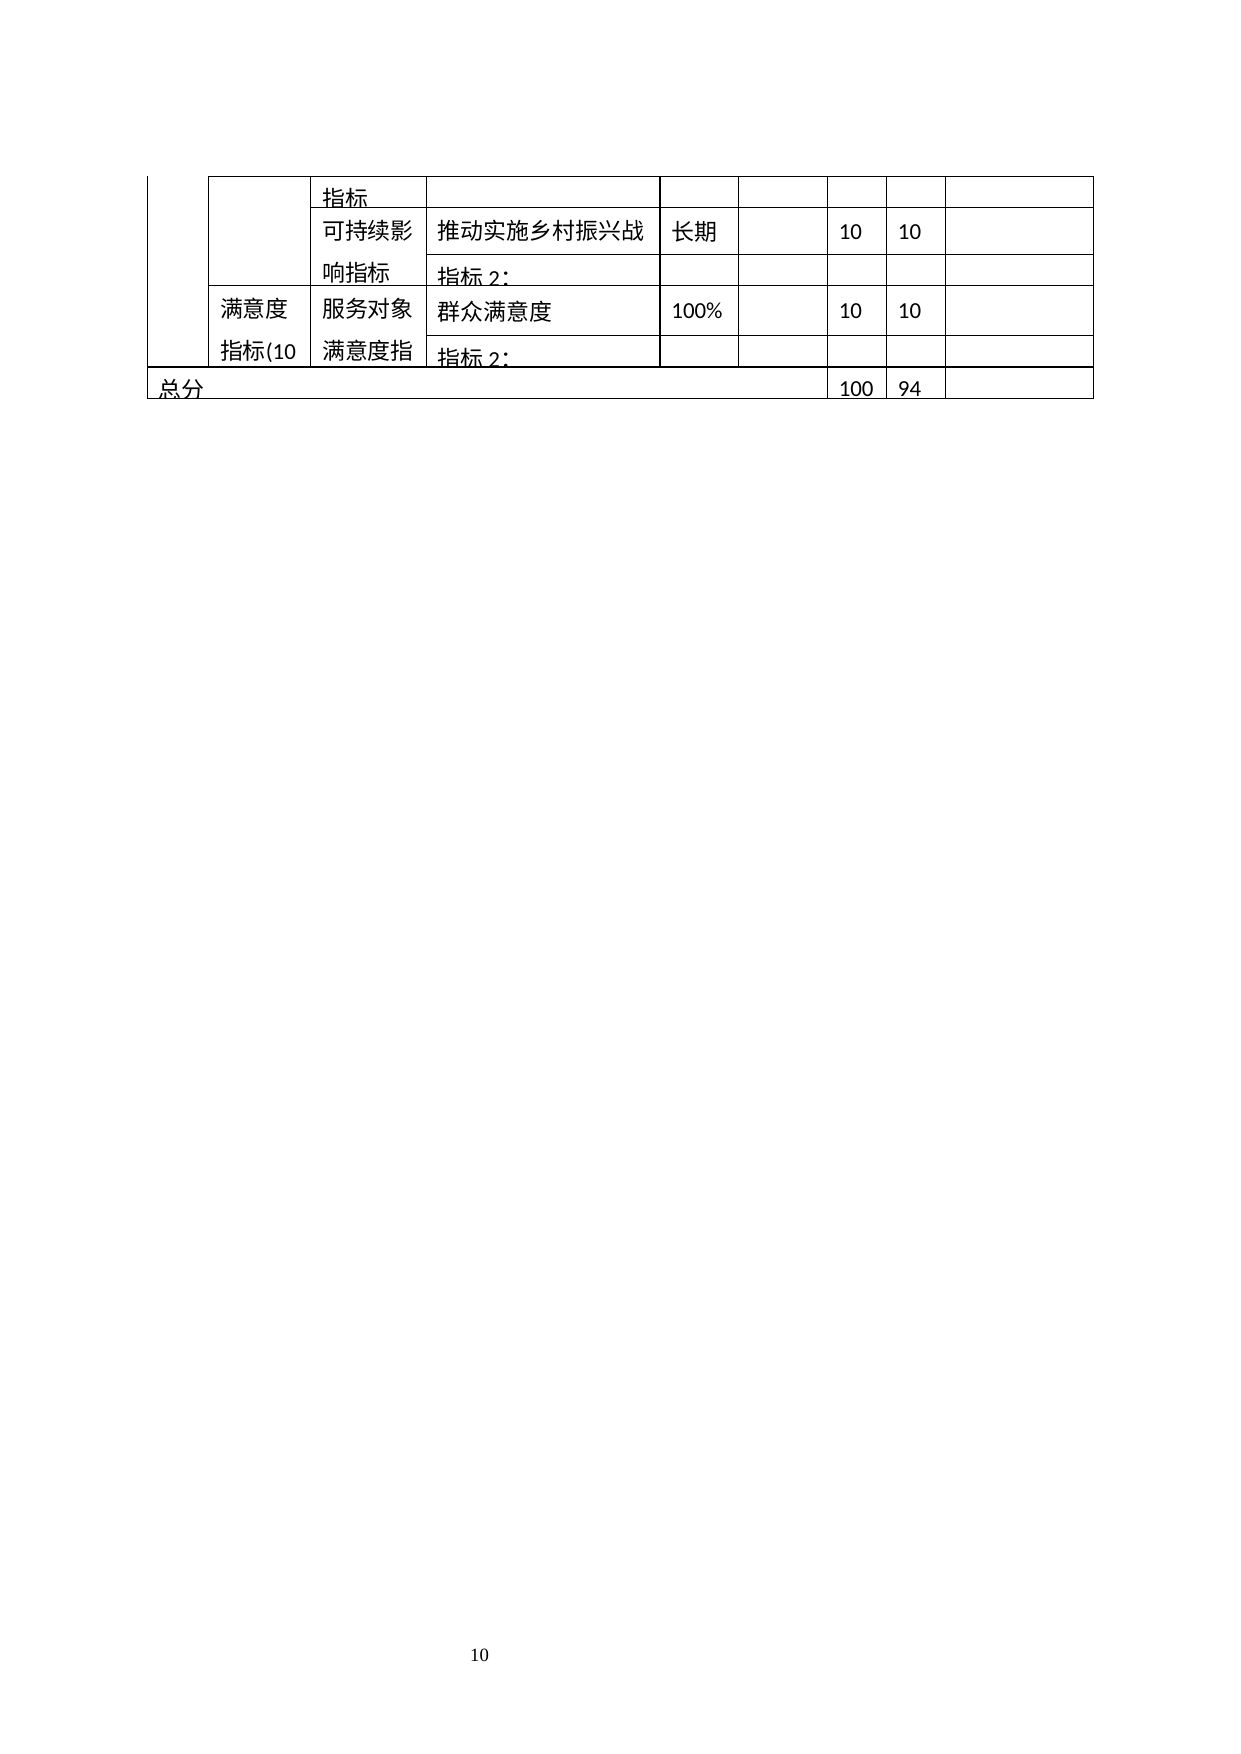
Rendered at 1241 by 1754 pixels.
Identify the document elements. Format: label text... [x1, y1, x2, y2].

table_cell 指标2： [427, 255, 659, 285]
table_cell [427, 177, 659, 207]
table_cell 10 [887, 208, 945, 254]
table_cell [946, 286, 1093, 335]
table_cell [946, 368, 1093, 398]
table_cell 服务对象满意度指标 [311, 286, 426, 366]
table_cell [828, 177, 886, 207]
table_cell 100% [661, 286, 738, 335]
table_cell [828, 255, 886, 285]
table_cell [739, 208, 827, 254]
table_cell 94 [887, 368, 945, 398]
table_cell 长期 [661, 208, 738, 254]
table_cell [739, 177, 827, 207]
table_cell [661, 336, 738, 366]
table_cell [739, 336, 827, 366]
table_cell [828, 336, 886, 366]
table_cell [946, 336, 1093, 366]
table_cell 指标2： [427, 336, 659, 366]
table_cell [661, 177, 738, 207]
table_cell [887, 177, 945, 207]
table_cell [661, 255, 738, 285]
table_cell 10 [828, 286, 886, 335]
table_cell [739, 286, 827, 335]
table_cell [946, 208, 1093, 254]
table_cell 可持续影响指标 [311, 208, 426, 285]
table_cell [946, 255, 1093, 285]
table_cell 满意度 指标(10分) [209, 286, 310, 366]
table_cell [887, 255, 945, 285]
table_cell 推动实施乡村振兴战略 [427, 208, 659, 254]
table_cell 10 [828, 208, 886, 254]
table_cell 群众满意度 [427, 286, 659, 335]
table_cell 100 [828, 368, 886, 398]
table_cell [887, 336, 945, 366]
table_cell [946, 177, 1093, 207]
table_cell 总分 [148, 368, 827, 398]
table_cell [739, 255, 827, 285]
table_cell 安全效益 指标 [311, 177, 426, 207]
table_cell 10 [887, 286, 945, 335]
